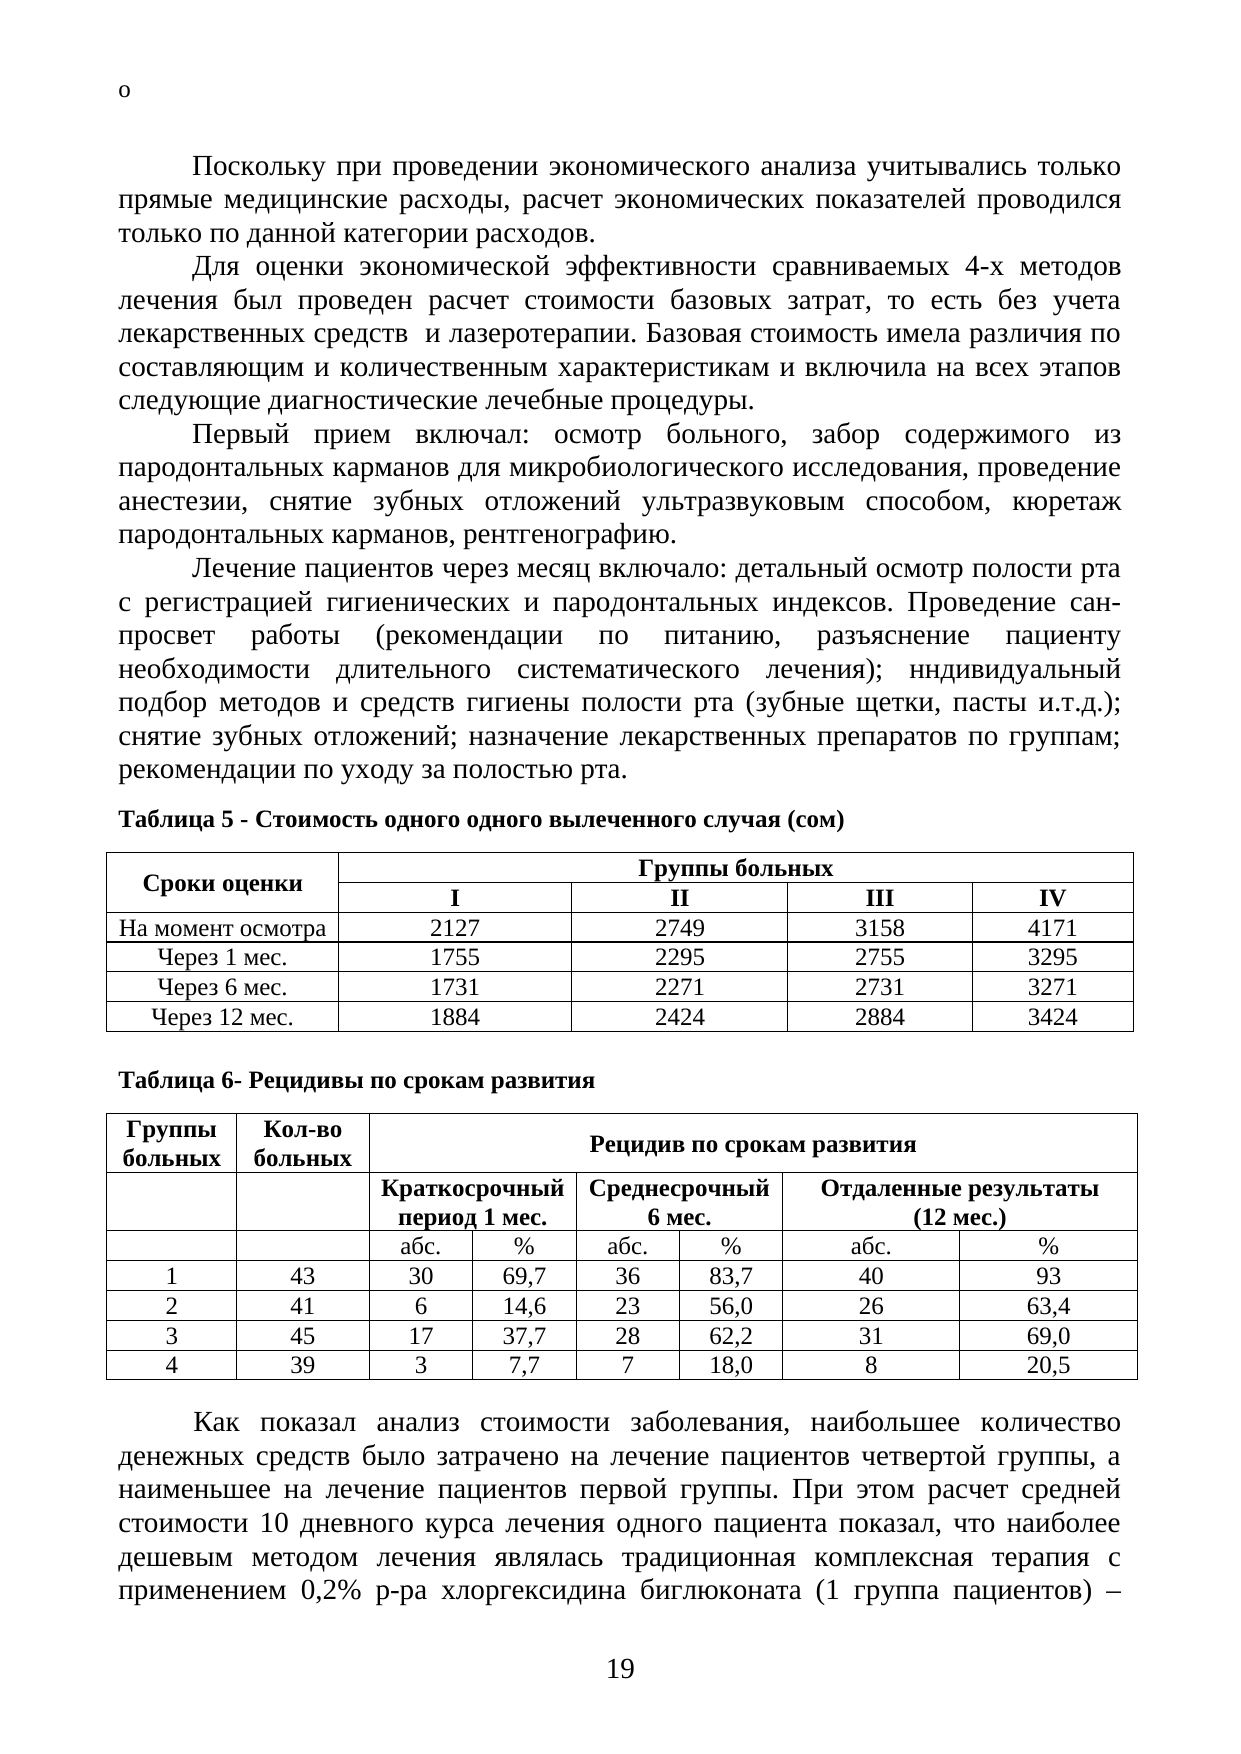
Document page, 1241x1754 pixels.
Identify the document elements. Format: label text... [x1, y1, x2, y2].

table_cell 31 [783, 1321, 959, 1349]
table_cell 8 [783, 1351, 959, 1379]
table_cell 62,2 [680, 1321, 782, 1349]
table_cell 2424 [572, 1002, 787, 1031]
table_cell 1755 [339, 943, 571, 971]
table_cell 2 [107, 1291, 236, 1320]
table_cell На момент осмотра [107, 913, 338, 941]
table_cell 14,6 [473, 1291, 576, 1320]
table_cell 23 [577, 1291, 679, 1320]
table_cell Через 12 мес. [107, 1002, 338, 1031]
table_cell % [960, 1231, 1137, 1260]
table_cell 2127 [339, 913, 571, 941]
table_cell 3 [107, 1321, 236, 1349]
table_cell 28 [577, 1321, 679, 1349]
table_cell Краткосрочный период 1 мес. [370, 1173, 576, 1230]
table_cell 45 [237, 1321, 369, 1349]
table_cell [237, 1231, 369, 1260]
table_cell 3 [370, 1351, 472, 1379]
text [118, 1404, 1122, 1606]
table_cell 41 [237, 1291, 369, 1320]
table_cell 1884 [339, 1002, 571, 1031]
table_cell 4171 [973, 913, 1133, 941]
table_cell 18,0 [680, 1351, 782, 1379]
table_cell I [339, 883, 571, 912]
table_cell 2731 [788, 972, 972, 1001]
table_header Группы больных [339, 853, 1133, 882]
table_cell абс. [783, 1231, 959, 1260]
table_header Рецидив по срокам развития [370, 1114, 1137, 1172]
table_cell 40 [783, 1261, 959, 1290]
text Таблица 5 - Стоимость одного одного вылеченного случая (сом) [118, 804, 1122, 833]
table_cell II [572, 883, 787, 912]
table_cell 93 [960, 1261, 1137, 1290]
table_cell 69,0 [960, 1321, 1137, 1349]
table_cell 7,7 [473, 1351, 576, 1379]
table_cell 3158 [788, 913, 972, 941]
table_cell 3271 [973, 972, 1133, 1001]
table_cell [107, 1231, 236, 1260]
table_cell III [788, 883, 972, 912]
table_cell абс. [577, 1231, 679, 1260]
table_cell 39 [237, 1351, 369, 1379]
table_cell 63,4 [960, 1291, 1137, 1320]
table_cell % [473, 1231, 576, 1260]
table_cell 7 [577, 1351, 679, 1379]
table_header Сроки оценки [107, 853, 338, 912]
table_cell 1731 [339, 972, 571, 1001]
table_cell 6 [370, 1291, 472, 1320]
table_cell Среднесрочный 6 мес. [577, 1173, 782, 1230]
table_cell 3295 [973, 943, 1133, 971]
table_cell 69,7 [473, 1261, 576, 1290]
text Первый прием включал: осмотр больного, забор содержимого из пародонтальных карманов для микробиологического исследования, проведение анестезии, снятие зубных отложений ультразвуковым способом, кюретаж пародонтальных карманов, рентгенографию. [118, 416, 1122, 550]
table_cell Через 6 мес. [107, 972, 338, 1001]
table_cell Отдаленные результаты (12 мес.) [783, 1173, 1137, 1230]
text Лечение пациентов через месяц включало: детальный осмотр полости рта с регистрацией гигиенических и пародонтальных индексов. Проведение сан-просвет работы (рекомендации по питанию, разъяснение пациенту необходимости длительного систематического лечения); нндивидуальный подбор методов и средств гигиены полости рта (зубные щетки, пасты и.т.д.); снятие зубных отложений; назначение лекарственных препаратов по группам; рекомендации по уходу за полостью рта. [118, 550, 1122, 785]
table_cell 3424 [973, 1002, 1133, 1031]
table_cell 26 [783, 1291, 959, 1320]
table_cell 30 [370, 1261, 472, 1290]
text Для оценки экономической эффективности сравниваемых 4-х методов лечения был проведен расчет стоимости базовых затрат, то есть без учета лекарственных средств и лазеротерапии. Базовая стоимость имела различия по составляющим и количественным характеристикам и включила на всех этапов следующие диагностические лечебные процедуры. [118, 248, 1122, 416]
table_cell [107, 1173, 236, 1230]
table_header Группы больных [107, 1114, 236, 1172]
text Поскольку при проведении экономического анализа учитывались только прямые медицинские расходы, расчет экономических показателей проводился только по данной категории расходов. [118, 148, 1122, 248]
table_cell [237, 1173, 369, 1230]
table_cell 83,7 [680, 1261, 782, 1290]
table_cell 1 [107, 1261, 236, 1290]
table_cell 17 [370, 1321, 472, 1349]
table_cell 2295 [572, 943, 787, 971]
table_cell IV [973, 883, 1133, 912]
table_cell 56,0 [680, 1291, 782, 1320]
table_cell Через 1 мес. [107, 943, 338, 971]
text Таблица 6- Рецидивы по срокам развития [118, 1065, 1122, 1094]
table_cell 2749 [572, 913, 787, 941]
table_cell 2884 [788, 1002, 972, 1031]
table_cell 4 [107, 1351, 236, 1379]
table_cell % [680, 1231, 782, 1260]
table_cell 20,5 [960, 1351, 1137, 1379]
table_cell 36 [577, 1261, 679, 1290]
table_cell 2755 [788, 943, 972, 971]
table_header Кол-во больных [237, 1114, 369, 1172]
table_cell 43 [237, 1261, 369, 1290]
table_cell 37,7 [473, 1321, 576, 1349]
table_cell абс. [370, 1231, 472, 1260]
table_cell 2271 [572, 972, 787, 1001]
